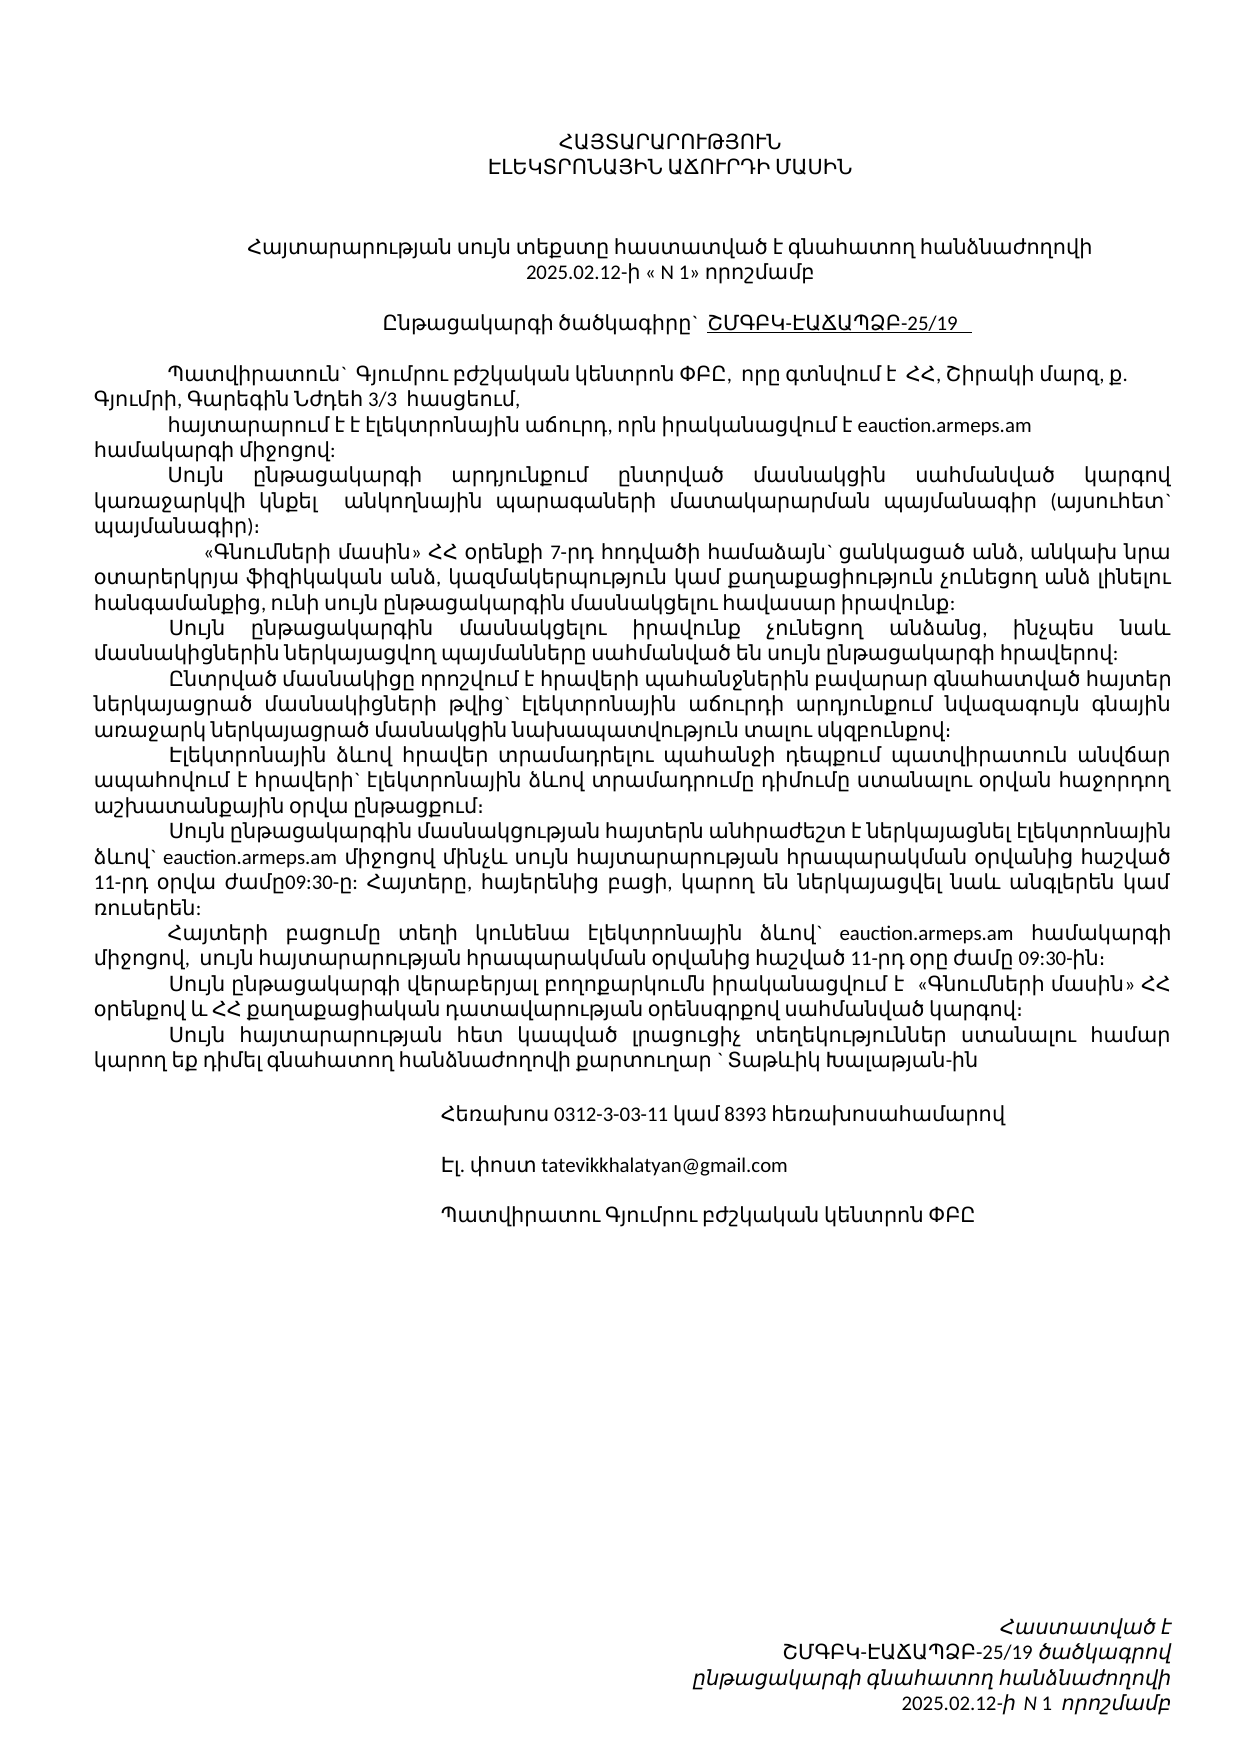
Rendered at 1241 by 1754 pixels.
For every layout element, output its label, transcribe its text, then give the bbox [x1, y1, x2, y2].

text Սույն ընթացակարգին մասնակցելու իրավունք չունեցող անձանց, ինչպես նաև մասնակիցներին ներկայացվող պայմանները սահմանված են սույն ընթացակարգի հրավերով: [94, 615, 1171, 666]
text ընթացակարգի գնահատող հանձնաժողովի [94, 1665, 1171, 1690]
text 2025.02.12 -ի N 1 որոշմամբ [94, 1690, 1171, 1716]
text ՀԱՅՏԱՐԱՐՈՒԹՅՈՒՆ [94, 129, 1171, 154]
text ՇՄԳԲԿ-ԷԱՃԱՊՁԲ-25/19 ծածկագրով [94, 1639, 1171, 1665]
text Հայտերի բացումը տեղի կունենա էլեկտրոնային ձևով` eauction.armeps.am համակարգի միջոցով, սույն հայտարարության հրապարակման օրվանից հաշված 11-րդ օրը ժամը 09:30-ին։ [94, 920, 1171, 971]
text ԷԼԵԿՏՐՈՆԱՅԻՆ ԱՃՈՒՐԴԻ ՄԱՍԻՆ [94, 154, 1171, 180]
text Հեռախոս 0312-3-03-11 կամ 8393 հեռախոսահամարով [94, 1101, 1171, 1126]
text Հայտարարության սույն տեքստը հաստատված է գնահատող հանձնաժողովի [94, 234, 1171, 259]
text Ընթացակարգի ծածկագիրը` ՇՄԳԲԿ-ԷԱՃԱՊՁԲ-25/19 [94, 310, 1171, 336]
text Հաստատված է [94, 1614, 1171, 1639]
text Պատվիրատուն` Գյումրու բժշկական կենտրոն ՓԲԸ, որը գտնվում է ՀՀ, Շիրակի մարզ, ք. Գյումրի, Գարեգին Նժդեհ 3/3 հասցեում, [94, 361, 1171, 412]
text Պատվիրատու Գյումրու բժշկական կենտրոն ՓԲԸ [94, 1203, 1171, 1228]
text Սույն հայտարարության հետ կապված լրացուցիչ տեղեկություններ ստանալու համար կարող եք դիմել գնահատող հանձնաժողովի քարտուղար ` Տաթևիկ Խալաթյան-ին [94, 1022, 1171, 1073]
text «Գնումների մասին» ՀՀ օրենքի 7-րդ հոդվածի համաձայն` ցանկացած անձ, անկախ նրա օտարերկրյա ֆիզիկական անձ, կազմակերպություն կամ քաղաքացիություն չունեցող անձ լինելու հանգամանքից, ունի սույն ընթացակարգին մասնակցելու հավասար իրավունք: [94, 539, 1171, 615]
text 2025.02.12 -ի « N 1» որոշմամբ [94, 259, 1171, 285]
text Էլ. փոստ tatevikkhalatyan@gmail.com [94, 1152, 1171, 1177]
text Սույն ընթացակարգի վերաբերյալ բողոքարկումն իրականացվում է «Գնումների մասին» ՀՀ օրենքով և ՀՀ քաղաքացիական դատավարության օրենսգրքով սահմանված կարգով։ [94, 971, 1171, 1022]
text Ընտրված մասնակիցը որոշվում է հրավերի պահանջներին բավարար գնահատված հայտեր ներկայացրած մասնակիցների թվից` էլեկտրոնային աճուրդի արդյունքում նվազագույն գնային առաջարկ ներկայացրած մասնակցին նախապատվություն տալու սկզբունքով։ [94, 666, 1171, 742]
text Սույն ընթացակարգին մասնակցության հայտերն անհրաժեշտ է ներկայացնել էլեկտրոնային ձևով` eauction.armeps.am միջոցով մինչև սույն հայտարարության հրապարակման օրվանից հաշված 11-րդ օրվա ժամը09:30-ը: Հայտերը, հայերենից բացի, կարող են ներկայացվել նաև անգլերեն կամ ռուսերեն: [94, 818, 1171, 920]
text հայտարարում է է էլեկտրոնային աճուրդ, որն իրականացվում է eauction.armeps.am համակարգի միջոցով: [94, 412, 1171, 463]
text Էլեկտրոնային ձևով հրավեր տրամադրելու պահանջի դեպքում պատվիրատուն անվճար ապահովում է հրավերի` էլեկտրոնային ձևով տրամադրումը դիմումը ստանալու օրվան հաջորդող աշխատանքային օրվա ընթացքում։ [94, 742, 1171, 818]
text Սույն ընթացակարգի արդյունքում ընտրված մասնակցին սահմանված կարգով կառաջարկվի կնքել անկողնային պարագաների մատակարարման պայմանագիր (այսուհետ` պայմանագիր)։ [94, 463, 1171, 539]
